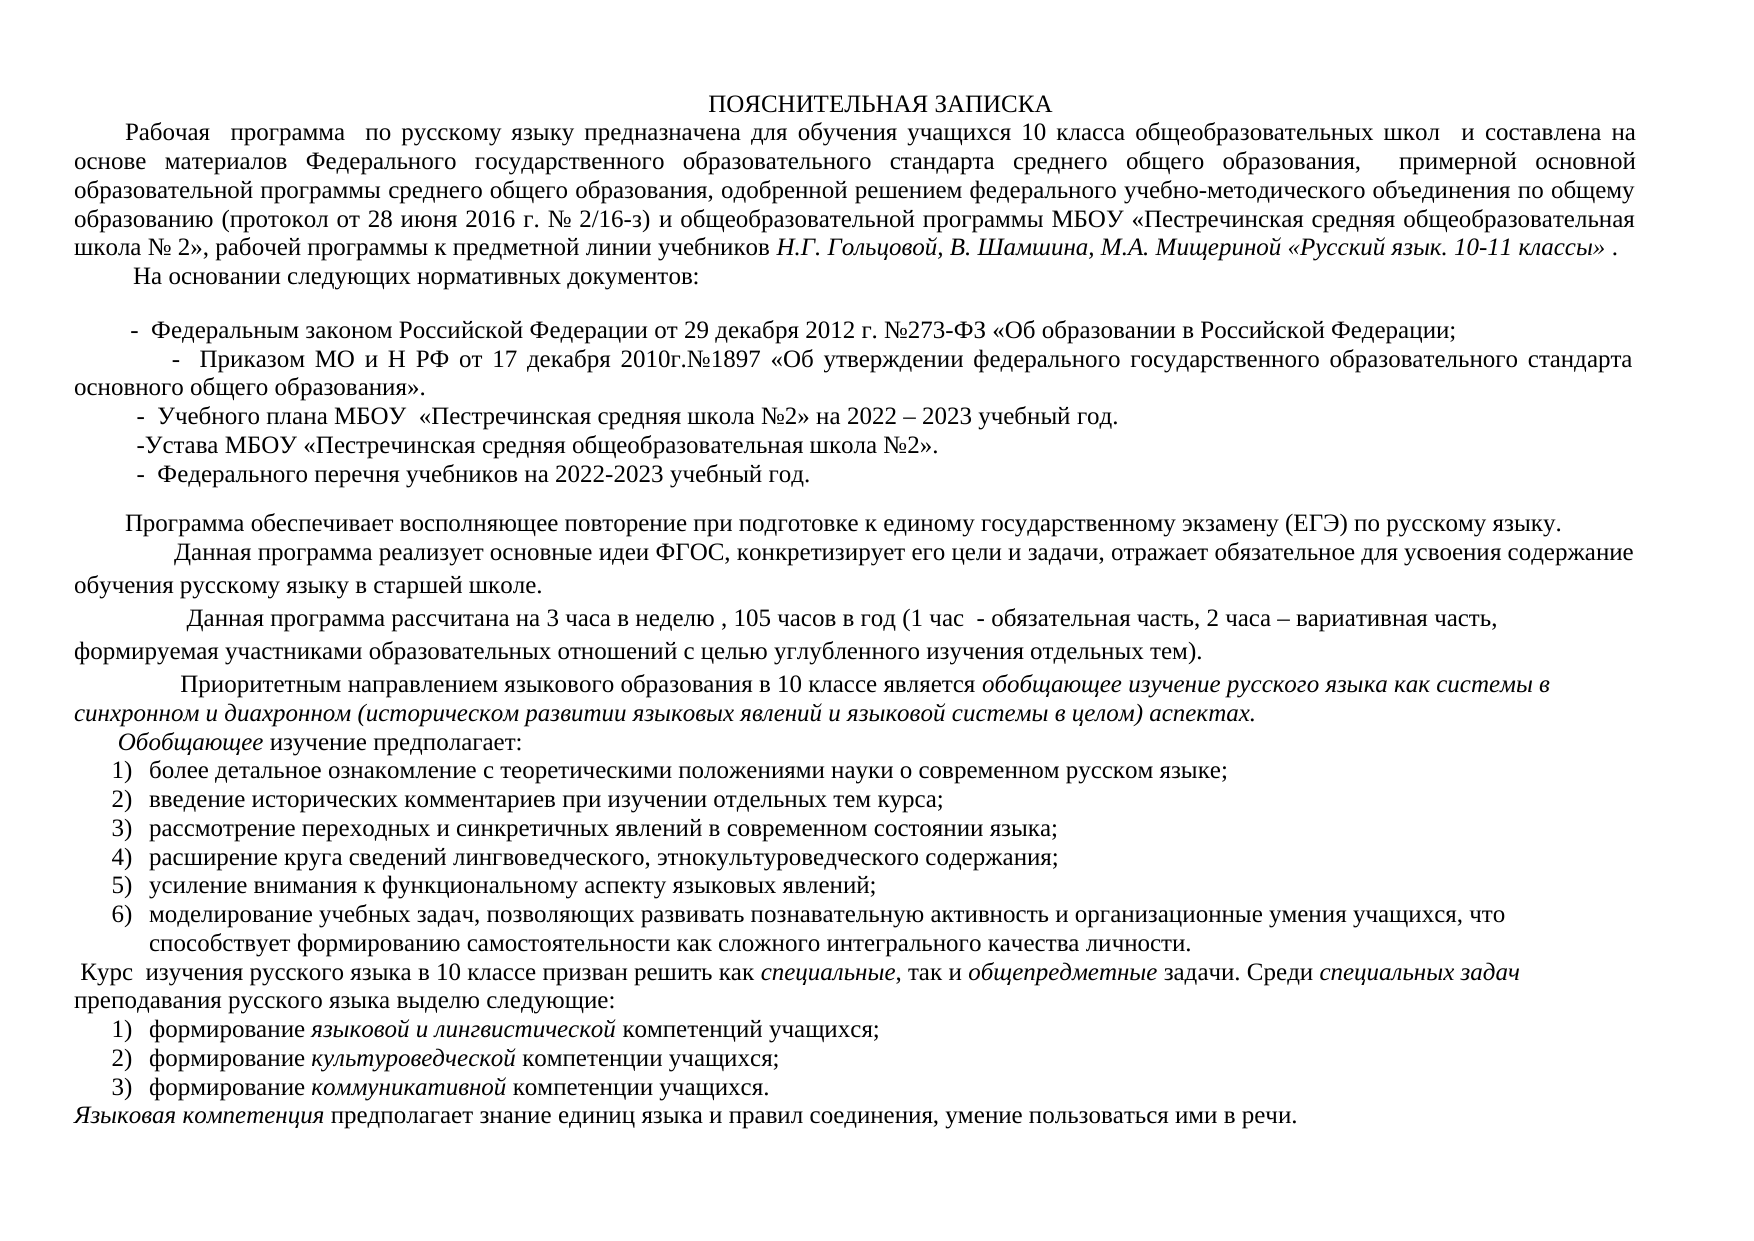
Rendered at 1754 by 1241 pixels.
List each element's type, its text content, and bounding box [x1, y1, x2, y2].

text Обобщающее изучение предполагает: [74, 727, 1636, 755]
text Данная программа рассчитана на 3 часа в неделю , 105 часов в год (1 час - обязательная часть, 2 часа – вариативная часть, формируемая участниками образовательных отношений с целью углубленного изучения отдельных тем). [74, 603, 1636, 665]
text Курс изучения русского языка в 10 классе призван решить как специальные, так и общепредметные задачи. Среди специальных задач преподавания русского языка выделю следующие: [74, 957, 1636, 1014]
list моделирование учебных задач, позволяющих развивать познавательную активность и организационные умения учащихся, что способствует формированию самостоятельности как сложного интегрального качества личности. [111, 899, 1636, 957]
list формирование культуроведческой компетенции учащихся; [111, 1043, 1636, 1072]
text - Федеральным законом Российской Федерации от 29 декабря 2012 г. №273-ФЗ «Об образовании в Российской Федерации; [74, 315, 1636, 344]
list формирование коммуникативной компетенции учащихся. [111, 1072, 1636, 1100]
text Приоритетным направлением языкового образования в 10 классе является обобщающее изучение русского языка как системы в синхронном и диахронном (историческом развитии языковых явлений и языковой системы в целом) аспектах. [74, 669, 1636, 727]
list более детальное ознакомление с теоретическими положениями науки о современном русском языке; [111, 755, 1636, 784]
text ПОЯСНИТЕЛЬНАЯ ЗАПИСКА [74, 89, 1636, 117]
list расширение круга сведений лингвоведческого, этнокультуроведческого содержания; [111, 842, 1636, 870]
text Данная программа реализует основные идеи ФГОС, конкретизирует его цели и задачи, отражает обязательное для усвоения содержание обучения русскому языку в старшей школе. [74, 537, 1636, 599]
text Программа обеспечивает восполняющее повторение при подготовке к единому государственному экзамену (ЕГЭ) по русскому языку. [74, 508, 1636, 537]
list формирование языковой и лингвистической компетенций учащихся; [111, 1014, 1636, 1043]
list усиление внимания к функциональному аспекту языковых явлений; [111, 870, 1636, 899]
text - Учебного плана МБОУ «Пестречинская средняя школа №2» на 2022 – 2023 учебный год. [74, 401, 1636, 430]
text На основании следующих нормативных документов: [74, 261, 1636, 290]
text - Приказом МО и Н РФ от 17 декабря 2010г.№1897 «Об утверждении федерального государственного образовательного стандарта основного общего образования». [74, 344, 1636, 401]
text - Федерального перечня учебников на 2022-2023 учебный год. [74, 459, 1636, 487]
list введение исторических комментариев при изучении отдельных тем курса; [111, 784, 1636, 813]
text -Устава МБОУ «Пестречинская средняя общеобразовательная школа №2». [74, 430, 1636, 459]
list рассмотрение переходных и синкретичных явлений в современном состоянии языка; [111, 813, 1636, 842]
text Языковая компетенция предполагает знание единиц языка и правил соединения, умение пользоваться ими в речи. [74, 1100, 1636, 1129]
text Рабочая программа по русскому языку предназначена для обучения учащихся 10 класса общеобразовательных школ и составлена на основе материалов Федерального государственного образовательного стандарта среднего общего образования, примерной основной образовательной программы среднего общего образования, одобренной решением федерального учебно-методического объединения по общему образованию (протокол от 28 июня 2016 г. № 2/16-з) и общеобразовательной программы МБОУ «Пестречинская средняя общеобразовательная школа № 2», рабочей программы к предметной линии учебников Н.Г. Гольцовой, В. Шамшина, М.А. Мищериной «Русский язык. 10-11 классы» . [74, 117, 1636, 261]
